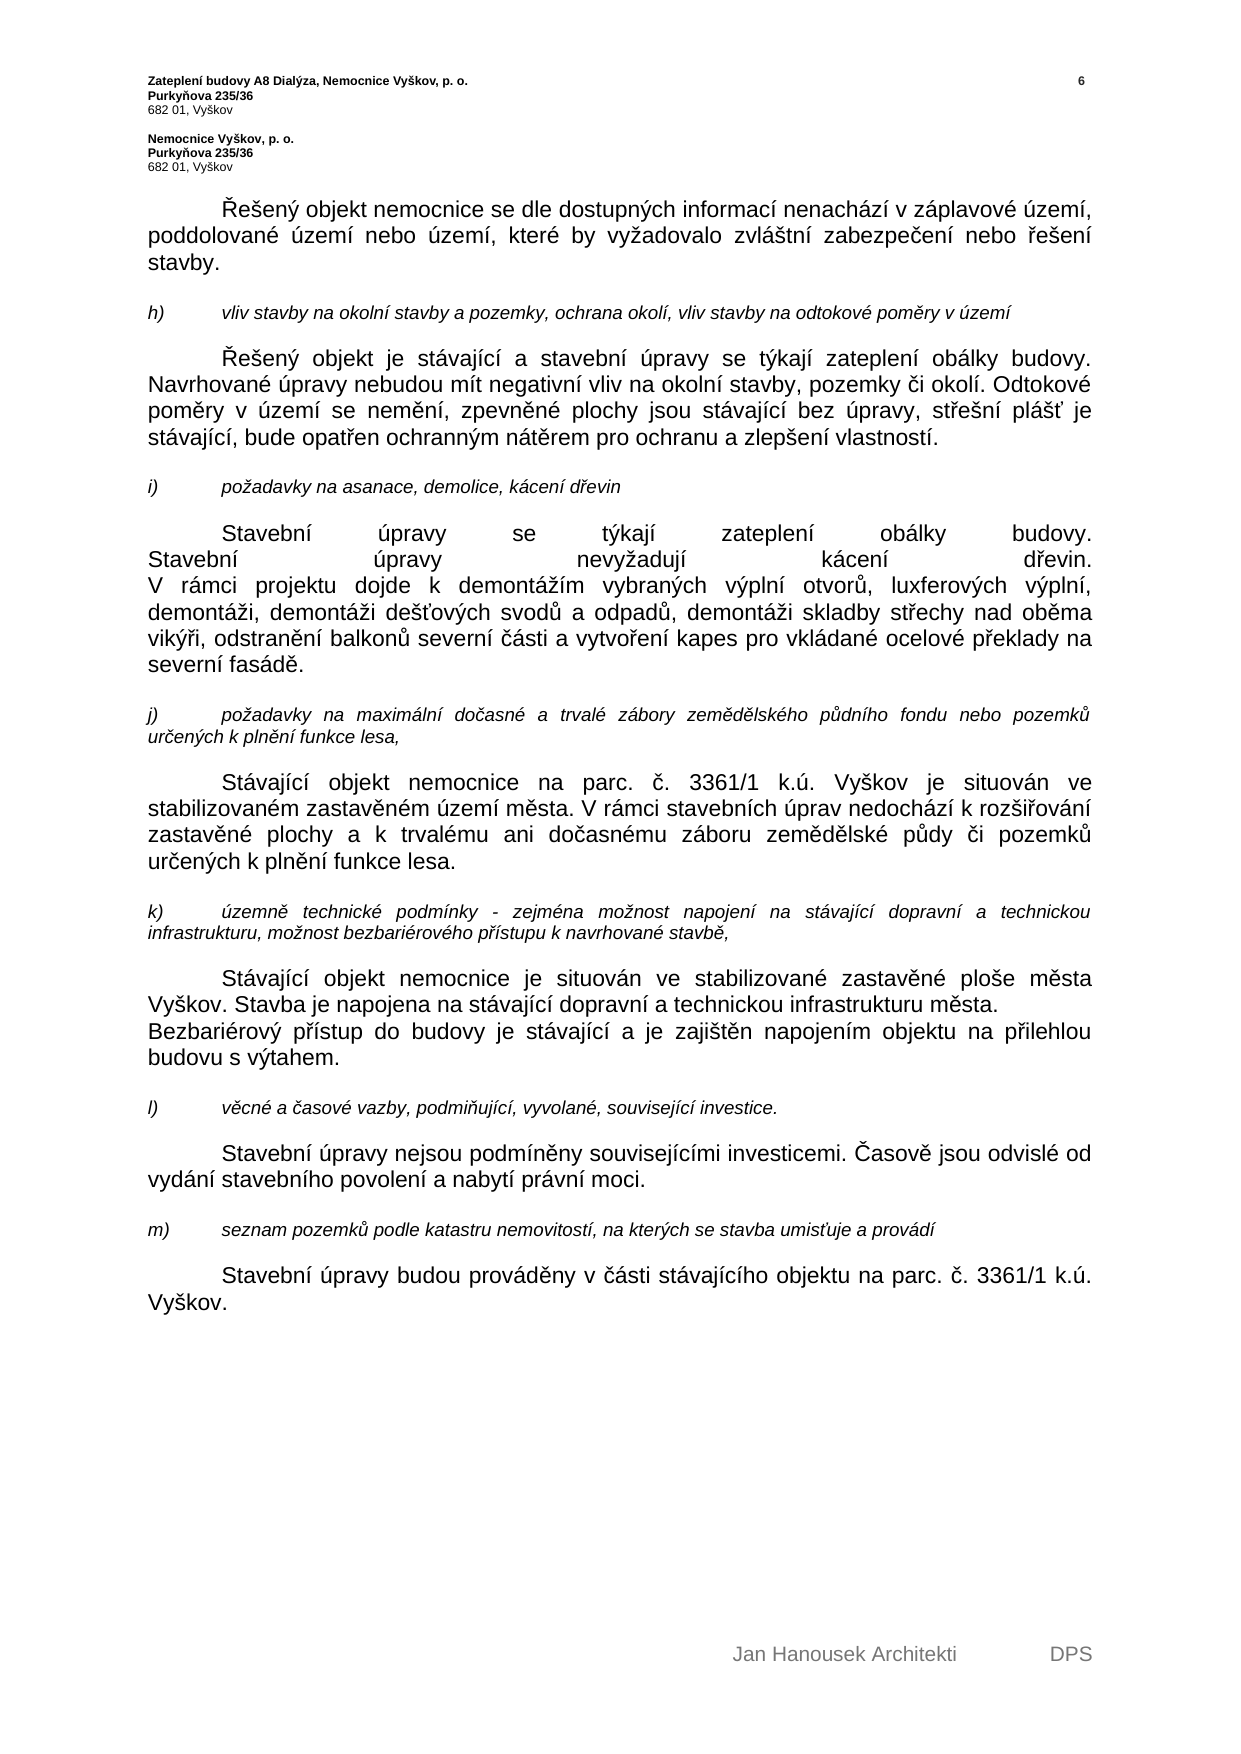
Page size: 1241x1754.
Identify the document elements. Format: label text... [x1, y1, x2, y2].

text Řešený objekt je stávající a stavební úpravy se týkají zateplení obálky budovy. Navrhované úpravy nebudou mít negativní vliv na okolní stavby, pozemky či okolí. Odtokové poměry v území se nemění, zpevněné plochy jsou stávající bez úpravy, střešní plášť je stávající, bude opatřen ochranným nátěrem pro ochranu a zlepšení vlastností. [148, 344, 1092, 450]
text Bezbariérový přístup do budovy je stávající a je zajištěn napojením objektu na přilehlou budovu s výtahem. [148, 1018, 1092, 1071]
text Stavební úpravy budou prováděny v části stávajícího objektu na parc. č. 3361/1 k.ú. Vyškov. [148, 1262, 1092, 1315]
text h) vliv stavby na okolní stavby a pozemky, ochrana okolí, vliv stavby na odtokové poměry v území [148, 301, 1092, 323]
text Stávající objekt nemocnice je situován ve stabilizované zastavěné ploše města Vyškov. Stavba je napojena na stávající dopravní a technickou infrastrukturu města. [148, 965, 1092, 1018]
text j) požadavky na maximální dočasné a trvalé zábory zemědělského půdního fondu nebo pozemků určených k plnění funkce lesa, [148, 704, 1092, 747]
text k) územně technické podmínky - zejména možnost napojení na stávající dopravní a technickou infrastrukturu, možnost bezbariérového přístupu k navrhované stavbě, [148, 900, 1092, 943]
text Řešený objekt nemocnice se dle dostupných informací nenachází v záplavové území, poddolované území nebo území, které by vyžadovalo zvláštní zabezpečení nebo řešení stavby. [148, 196, 1092, 275]
text Stavební úpravy nejsou podmíněny souvisejícími investicemi. Časově jsou odvislé od vydání stavebního povolení a nabytí právní moci. [148, 1140, 1092, 1193]
text m) seznam pozemků podle katastru nemovitostí, na kterých se stavba umisťuje a provádí [148, 1219, 1092, 1241]
text Stávající objekt nemocnice na parc. č. 3361/1 k.ú. Vyškov je situován ve stabilizovaném zastavěném území města. V rámci stavebních úprav nedochází k rozšiřování zastavěné plochy a k trvalému ani dočasnému záboru zemědělské půdy či pozemků určených k plnění funkce lesa. [148, 769, 1092, 874]
text Stavební úpravy se týkají zateplení obálky budovy. Stavební úpravy nevyžadují kácení dřevin. V rámci projektu dojde k demontážím vybraných výplní otvorů, luxferových výplní, demontáži, demontáži dešťových svodů a odpadů, demontáži skladby střechy nad oběma vikýři, odstranění balkonů severní části a vytvoření kapes pro vkládané ocelové překlady na severní fasádě. [148, 519, 1092, 678]
text l) věcné a časové vazby, podmiňující, vyvolané, související investice. [148, 1097, 1092, 1118]
text i) požadavky na asanace, demolice, kácení dřevin [148, 476, 1092, 498]
